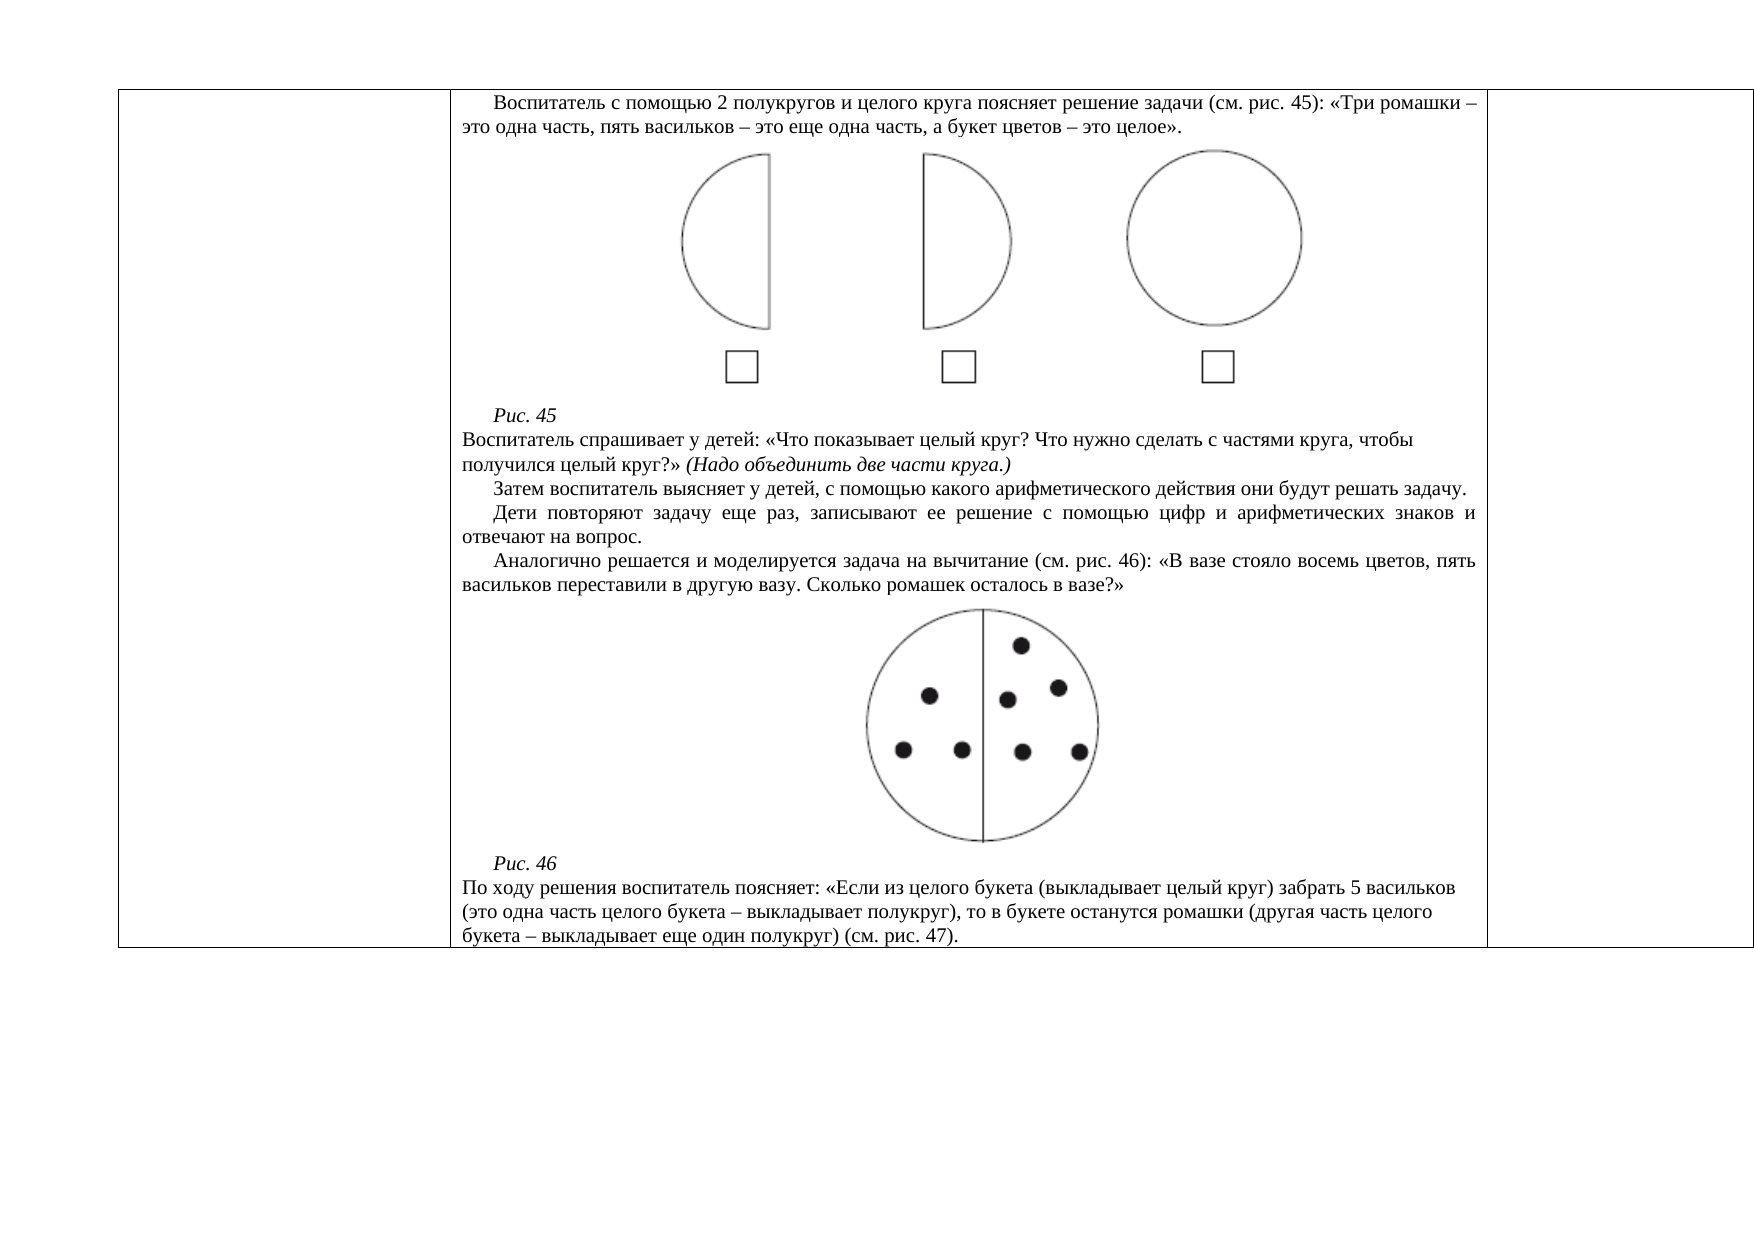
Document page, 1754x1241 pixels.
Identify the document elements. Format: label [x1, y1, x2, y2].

table_cell [1488, 90, 1753, 947]
table_cell [119, 90, 450, 947]
table_cell [451, 90, 1487, 947]
picture [860, 595, 1109, 851]
picture [660, 137, 1309, 404]
